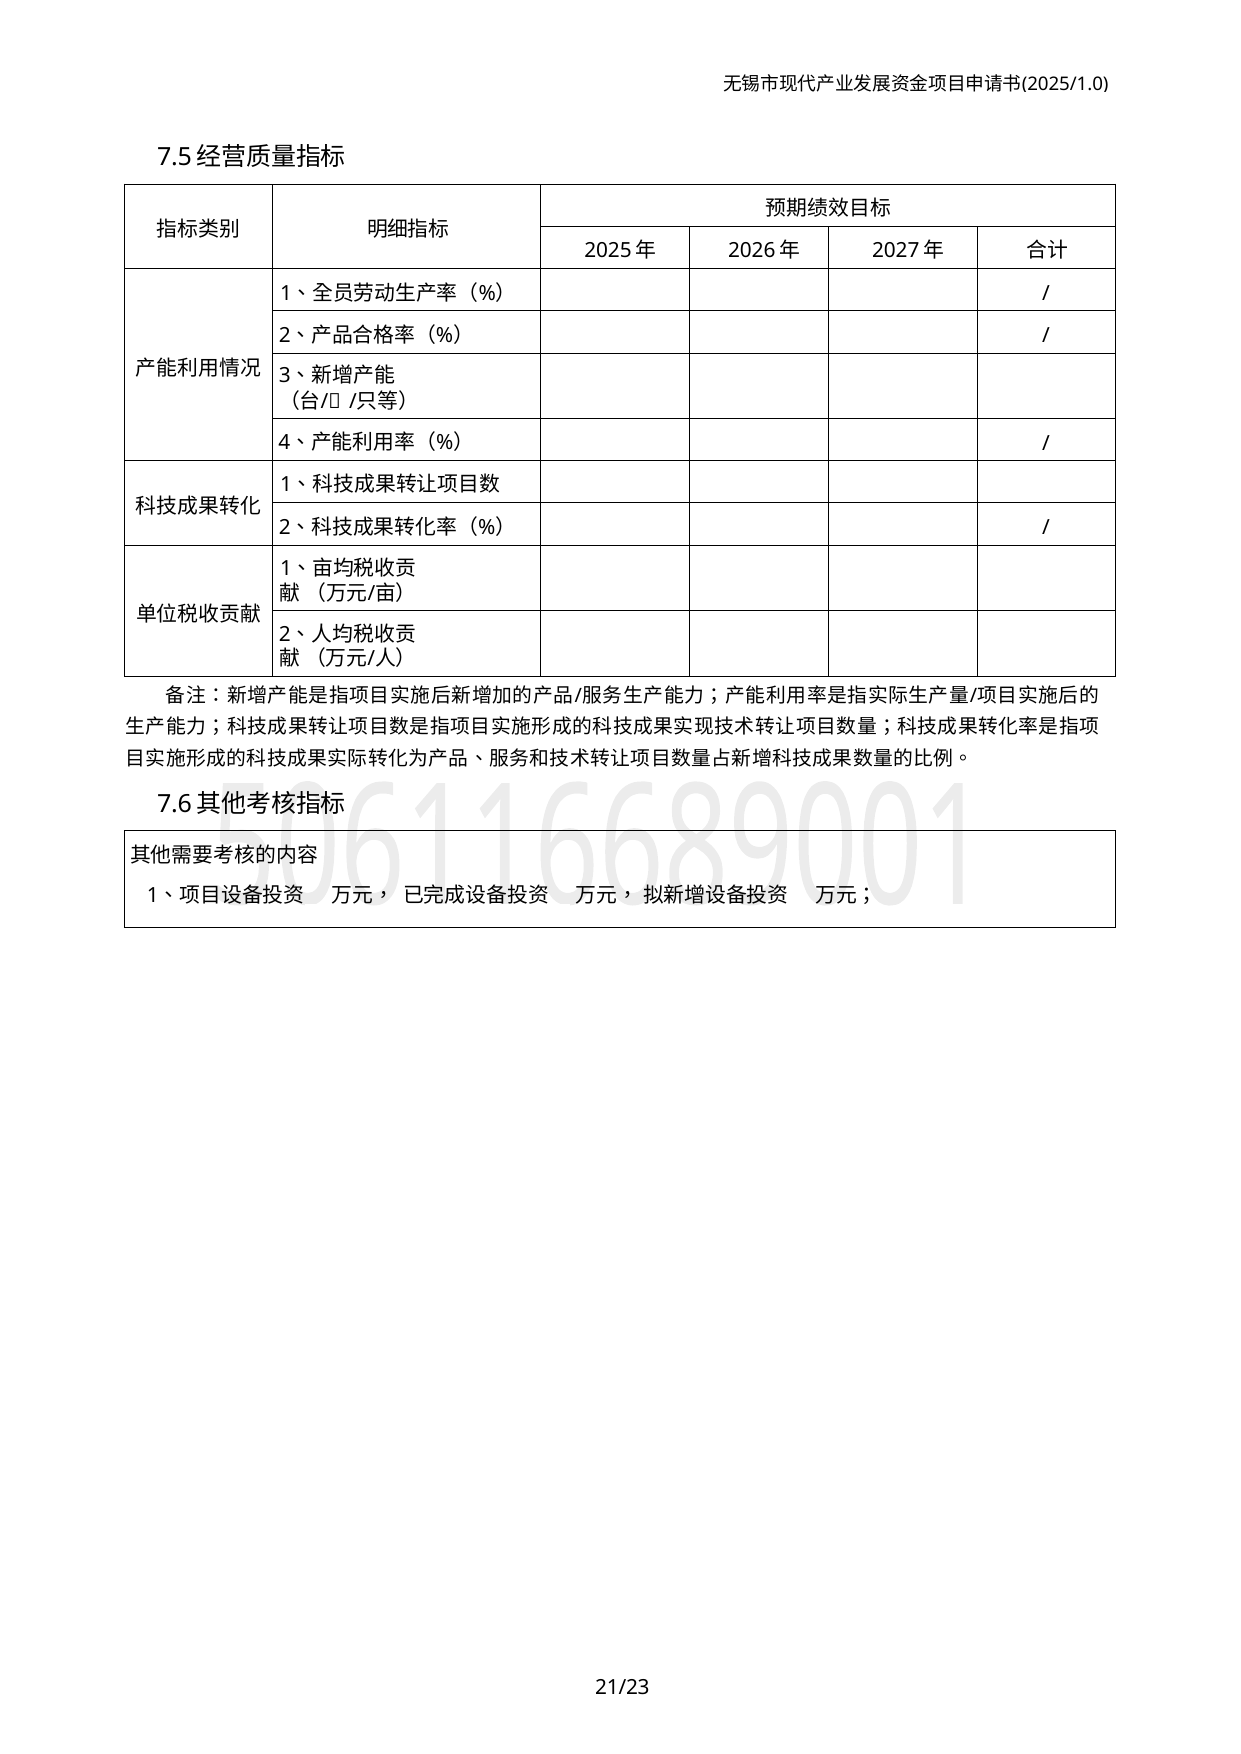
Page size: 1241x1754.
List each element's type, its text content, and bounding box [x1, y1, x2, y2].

table_cell [690, 546, 828, 610]
table_cell 2、人均税收贡献 （万元/人） [273, 611, 540, 676]
table_cell [541, 503, 689, 544]
table_cell 科技成果转化 [125, 461, 272, 544]
table_cell [541, 419, 689, 460]
table_cell [690, 354, 828, 418]
table_cell [829, 546, 977, 610]
table_cell [829, 354, 977, 418]
table_cell 2、产品合格率（%） [273, 311, 540, 353]
table_cell [690, 269, 828, 310]
table_cell [978, 461, 1115, 502]
table_cell [690, 611, 828, 676]
table_cell / [978, 503, 1115, 544]
table_cell [690, 311, 828, 353]
table_cell [541, 461, 689, 502]
table_cell 单位税收贡献 [125, 546, 272, 676]
table_cell [690, 503, 828, 544]
table_cell [541, 311, 689, 353]
text 7.6其他考核指标 [157, 788, 1116, 818]
table_header 指标类别 [125, 185, 272, 268]
table_cell [829, 311, 977, 353]
table_cell [690, 419, 828, 460]
table_cell 合计 [978, 227, 1115, 268]
table_cell / [978, 311, 1115, 353]
table_cell [829, 269, 977, 310]
table_cell [541, 269, 689, 310]
text 备注：新增产能是指项目实施后新增加的产品/服务生产能力；产能利用率是指实际生产量/项目实施后的 生产能力；科技成果转让项目数是指项目实施形成的科技成果实现技术转让项目数量；科技成果转化率是指项 目实施形成的科技成果实际转化为产品、服务和技术转让项目数量占新增科技成果数量的比例。 [125, 681, 1099, 771]
table_cell 3、新增产能 （台/套/只等） [273, 354, 540, 418]
table_cell / [978, 269, 1115, 310]
table_cell [978, 611, 1115, 676]
table_header 其他需要考核的内容 1、项目设备投资 万元， 已完成设备投资 万元， 拟新增设备投资 万元； [125, 831, 1115, 927]
table_cell [541, 546, 689, 610]
table_cell [829, 503, 977, 544]
table_cell 2027年 [829, 227, 977, 268]
table_cell 产能利用情况 [125, 269, 272, 460]
table_header 明细指标 [273, 185, 540, 268]
table_cell 4、产能利用率（%） [273, 419, 540, 460]
text 7.5经营质量指标 [157, 141, 1116, 172]
table_cell 1、科技成果转让项目数 [273, 461, 540, 502]
table_cell [829, 419, 977, 460]
table_cell [978, 546, 1115, 610]
table_cell [541, 611, 689, 676]
table_cell / [978, 419, 1115, 460]
table_cell 2、科技成果转化率（%） [273, 503, 540, 544]
table_cell 2025年 [541, 227, 689, 268]
table_cell [690, 461, 828, 502]
table_cell 1、亩均税收贡献 （万元/亩） [273, 546, 540, 610]
table_cell [829, 461, 977, 502]
table_cell [829, 611, 977, 676]
table_cell 1、全员劳动生产率（%） [273, 269, 540, 310]
table_cell [978, 354, 1115, 418]
table_cell [541, 354, 689, 418]
table_header 预期绩效目标 [541, 185, 1115, 226]
table_cell 2026年 [690, 227, 828, 268]
